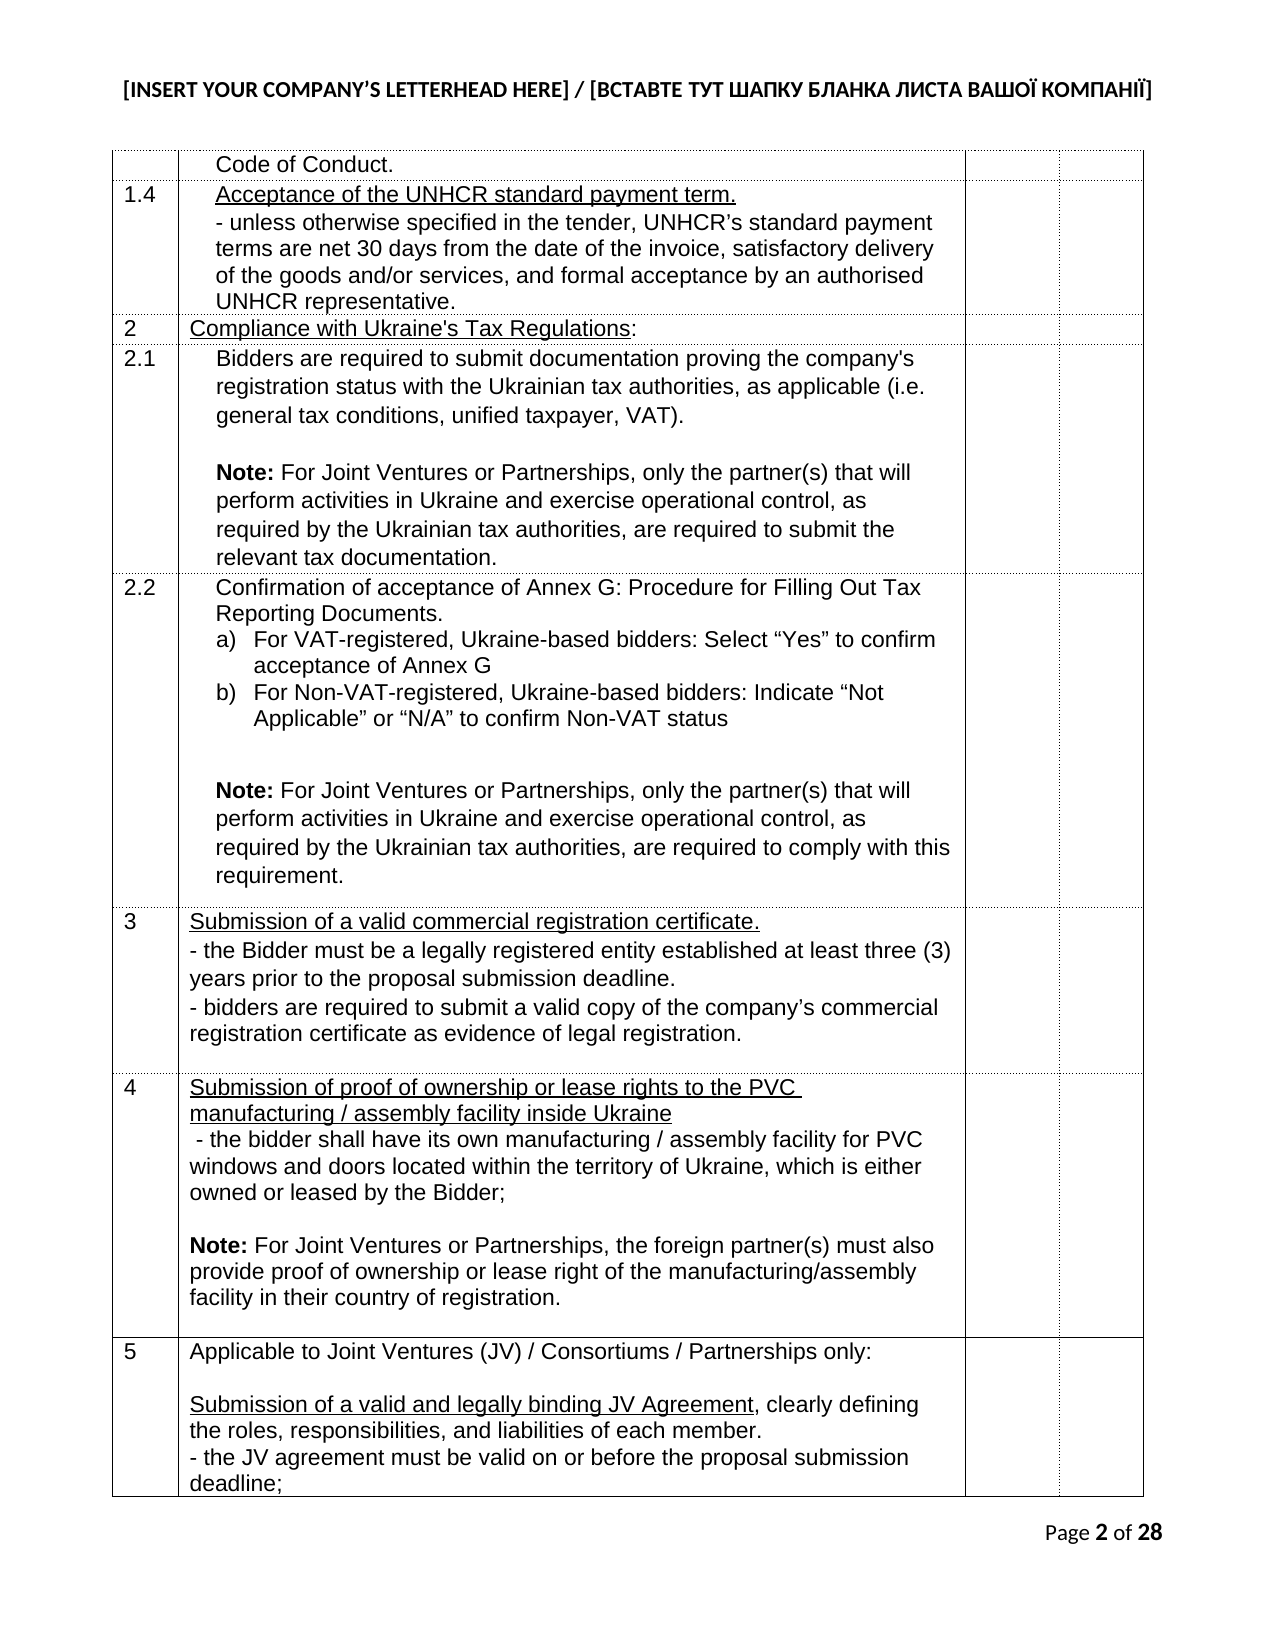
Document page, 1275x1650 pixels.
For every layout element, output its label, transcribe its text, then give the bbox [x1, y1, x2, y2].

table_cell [179, 150, 965, 179]
table_cell [1059, 150, 1143, 179]
table_cell [1059, 1073, 1143, 1337]
table_cell [966, 907, 1059, 1072]
table_cell [966, 344, 1059, 572]
table_cell 1.3 [113, 150, 178, 179]
table_cell [1059, 314, 1143, 344]
table_cell [1059, 573, 1143, 907]
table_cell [179, 1338, 965, 1496]
table_cell [966, 573, 1059, 907]
table_cell [1059, 180, 1143, 314]
table_cell 4 [113, 1073, 178, 1337]
table_cell [966, 180, 1059, 314]
table_cell [966, 314, 1059, 344]
table_cell 2 [113, 314, 178, 344]
table_cell 1.4 [113, 180, 178, 314]
table_cell Confirmation of acceptance of Annex G: Procedure for Filling Out Tax Reporting Documents. For VAT-registered, Ukraine-based bidders: Select “Yes” to confirm acceptance of Annex G For Non-VAT-registered, Ukraine-based bidders: Indicate “Not Applicable” or “N/A” to confirm Non-VAT status Note: For Joint Ventures or Partnerships, only the partner(s) that will perform activities in Ukraine and exercise operational control, as required by the Ukrainian tax authorities, are required to comply with this requirement. [179, 573, 965, 907]
table_cell [1059, 344, 1143, 572]
table_cell 2.1 [113, 344, 178, 572]
table_cell [966, 1073, 1059, 1337]
table_cell Acceptance of the UNHCR standard payment term. - unless otherwise specified in the tender, UNHCR’s standard payment terms are net 30 days from the date of the invoice, satisfactory delivery of the goods and/or services, and formal acceptance by an authorised UNHCR representative. [179, 180, 965, 314]
table_cell [966, 150, 1059, 179]
table_cell [966, 1338, 1059, 1496]
table_cell Compliance with Ukraine's Tax Regulations: [179, 314, 965, 344]
table_cell Bidders are required to submit documentation proving the company's registration status with the Ukrainian tax authorities, as applicable (i.e. general tax conditions, unified taxpayer, VAT). Note: For Joint Ventures or Partnerships, only the partner(s) that will perform activities in Ukraine and exercise operational control, as required by the Ukrainian tax authorities, are required to submit the relevant tax documentation. [179, 344, 965, 572]
table_cell [1059, 907, 1143, 1072]
table_cell Submission of proof of ownership or lease rights to the PVC manufacturing / assembly facility inside Ukraine - the bidder shall have its own manufacturing / assembly facility for PVC windows and doors located within the territory of Ukraine, which is either owned or leased by the Bidder; Note: For Joint Ventures or Partnerships, the foreign partner(s) must also provide proof of ownership or lease right of the manufacturing/assembly facility in their country of registration. [179, 1073, 965, 1337]
table_cell 2.2 [113, 573, 178, 907]
table_cell Submission of a valid commercial registration certificate. - the Bidder must be a legally registered entity established at least three (3) years prior to the proposal submission deadline. - bidders are required to submit a valid copy of the company’s commercial registration certificate as evidence of legal registration. [179, 907, 965, 1072]
table_cell [1059, 1338, 1143, 1496]
table_cell 5 [113, 1338, 178, 1496]
table_cell 3 [113, 907, 178, 1072]
